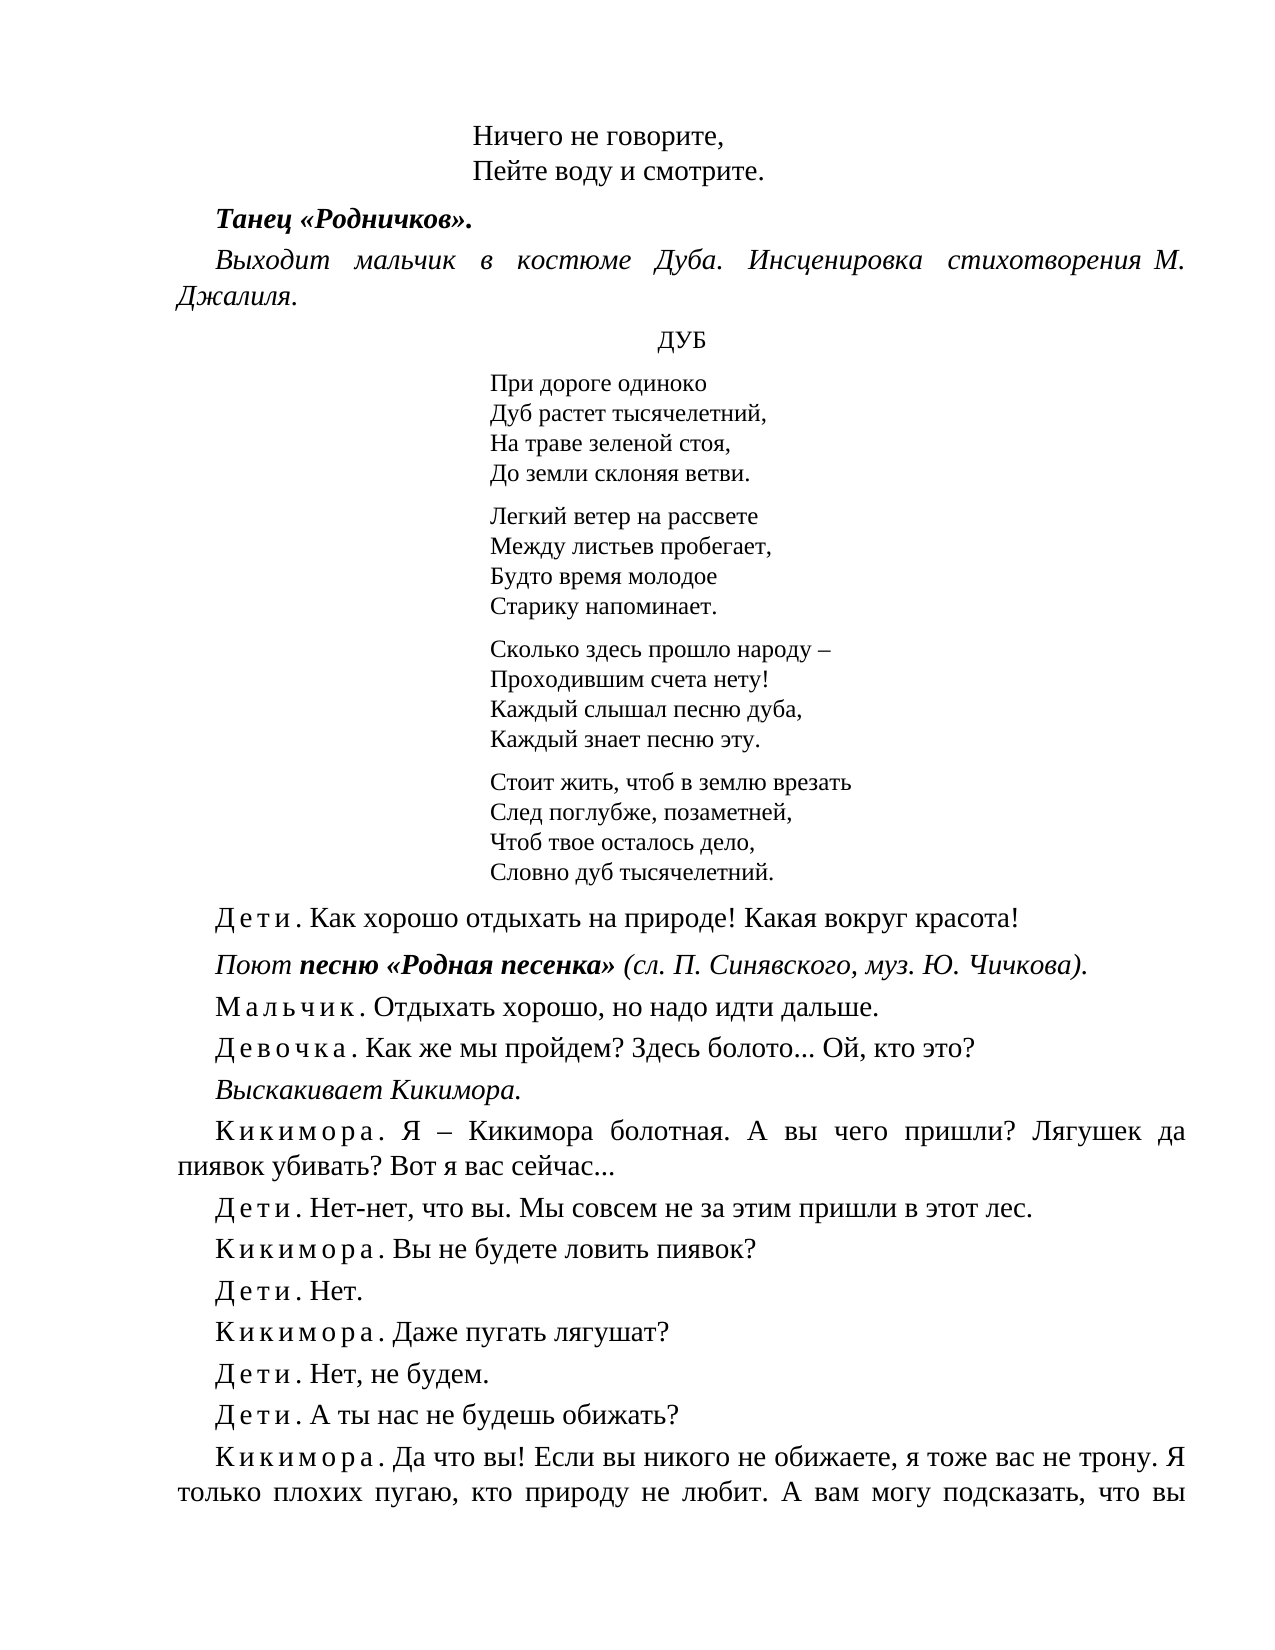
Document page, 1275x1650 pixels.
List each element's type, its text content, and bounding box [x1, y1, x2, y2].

text Словно дуб тысячелетний. [490, 857, 1186, 886]
text Легкий ветер на рассвете [490, 501, 1186, 530]
text Чтоб твое осталось дело, [490, 827, 1186, 856]
text Дети. Нет-нет, что вы. Мы совсем не за этим пришли в этот лес. [177, 1190, 1186, 1223]
text На траве зеленой стоя, [490, 428, 1186, 457]
text Кикимора. Я – Кикимора болотная. А вы чего пришли? Лягушек да пиявок убивать? Вот я вас сейчас... [177, 1113, 1186, 1182]
text Поют песню «Родная песенка» (сл. П. Синявского, муз. Ю. Чичкова). [177, 947, 1186, 981]
text Кикимора. Вы не будете ловить пиявок? [177, 1231, 1186, 1265]
text Дуб растет тысячелетний, [490, 398, 1186, 427]
text Проходившим счета нету! [490, 664, 1186, 693]
text Выскакивает Кикимора. [177, 1072, 1186, 1105]
text Каждый знает песню эту. [490, 724, 1186, 753]
text Между листьев пробегает, [490, 531, 1186, 560]
text Девочка. Как же мы пройдем? Здесь болото... Ой, кто это? [177, 1030, 1186, 1064]
text Старику напоминает. [490, 591, 1186, 620]
text Танец «Родничков». [177, 201, 1186, 234]
text Дети. А ты нас не будешь обижать? [177, 1397, 1186, 1431]
text Дети. Нет, не будем. [177, 1356, 1186, 1389]
text Кикимора. Даже пугать лягушат? [177, 1314, 1186, 1348]
text След поглубже, позаметней, [490, 797, 1186, 826]
text Каждый слышал песню дуба, [490, 694, 1186, 723]
text Ничего не говорите, [177, 118, 1186, 152]
text Мальчик. Отдыхать хорошо, но надо идти дальше. [177, 989, 1186, 1022]
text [177, 1439, 1186, 1507]
text ДУБ [177, 325, 1186, 354]
text Дети. Нет. [177, 1273, 1186, 1306]
text Выходит мальчик в костюме Дуба. Инсценировка стихотворения М. Джалиля. [177, 242, 1186, 311]
text Будто время молодое [490, 561, 1186, 590]
text При дороге одиноко [490, 368, 1186, 397]
text Дети. Как хорошо отдыхать на природе! Какая вокруг красота! [177, 900, 1186, 933]
text Стоит жить, чтоб в землю врезать [490, 767, 1186, 796]
text До земли склоняя ветви. [490, 458, 1186, 487]
text Пейте воду и смотрите. [177, 153, 1186, 187]
text Сколько здесь прошло народу – [490, 634, 1186, 663]
